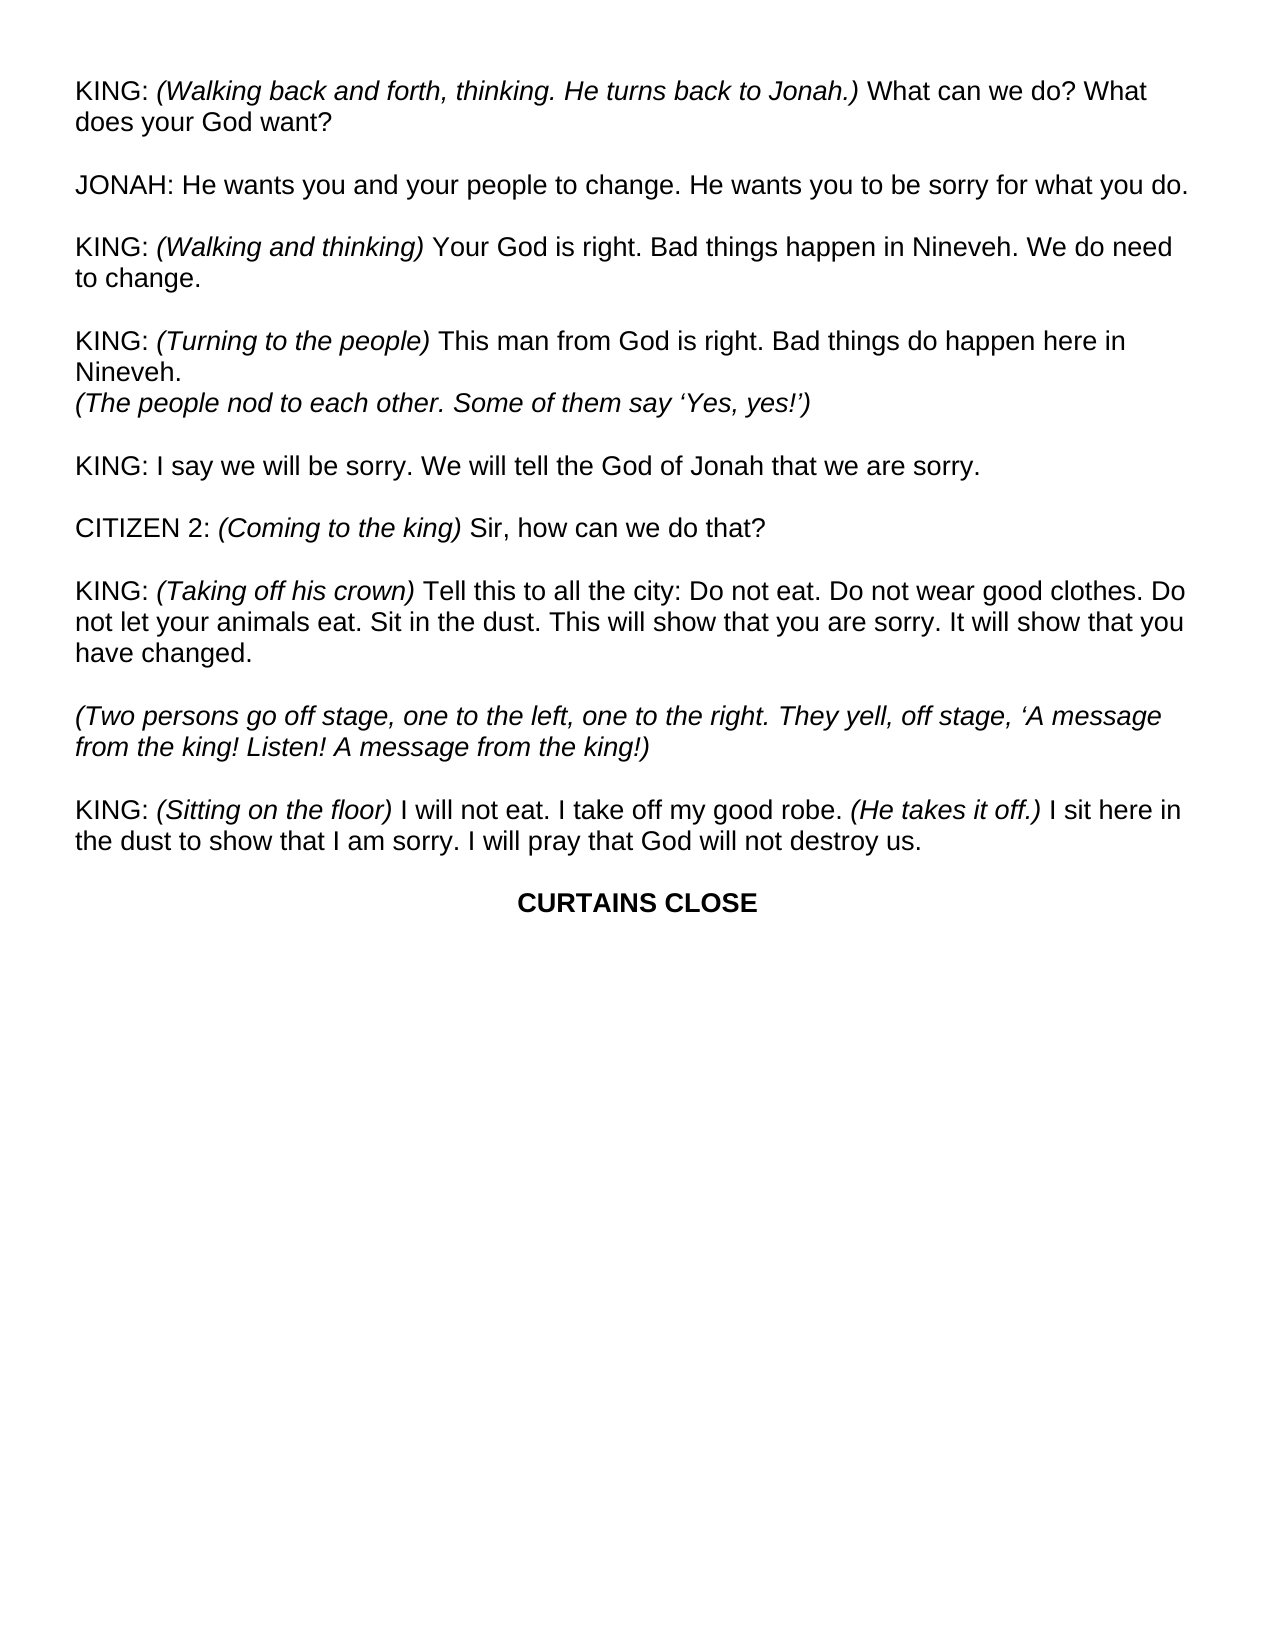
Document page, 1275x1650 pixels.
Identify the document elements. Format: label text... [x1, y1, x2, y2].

text KING: (Sitting on the floor) I will not eat. I take off my good robe. (He takes it off.) I sit here in the dust to show that I am sorry. I will pray that God will not destroy us. [75, 794, 1200, 856]
text (The people nod to each other. Some of them say ‘Yes, yes!’) [75, 387, 1200, 419]
text KING: (Walking back and forth, thinking. He turns back to Jonah.) What can we do? What does your God want? [75, 75, 1200, 137]
text KING: I say we will be sorry. We will tell the God of Jonah that we are sorry. [75, 450, 1200, 481]
text KING: (Turning to the people) This man from God is right. Bad things do happen here in Nineveh. [75, 325, 1200, 387]
text (Two persons go off stage, one to the left, one to the right. They yell, off stage, ‘A message from the king! Listen! A message from the king!) [75, 700, 1200, 762]
text JONAH: He wants you and your people to change. He wants you to be sorry for what you do. [75, 169, 1200, 200]
text CITIZEN 2: (Coming to the king) Sir, how can we do that? [75, 512, 1200, 544]
text KING: (Walking and thinking) Your God is right. Bad things happen in Nineveh. We do need to change. [75, 231, 1200, 294]
text CURTAINS CLOSE [75, 887, 1200, 919]
text KING: (Taking off his crown) Tell this to all the city: Do not eat. Do not wear good clothes. Do not let your animals eat. Sit in the dust. This will show that you are sorry. It will show that you have changed. [75, 575, 1200, 669]
